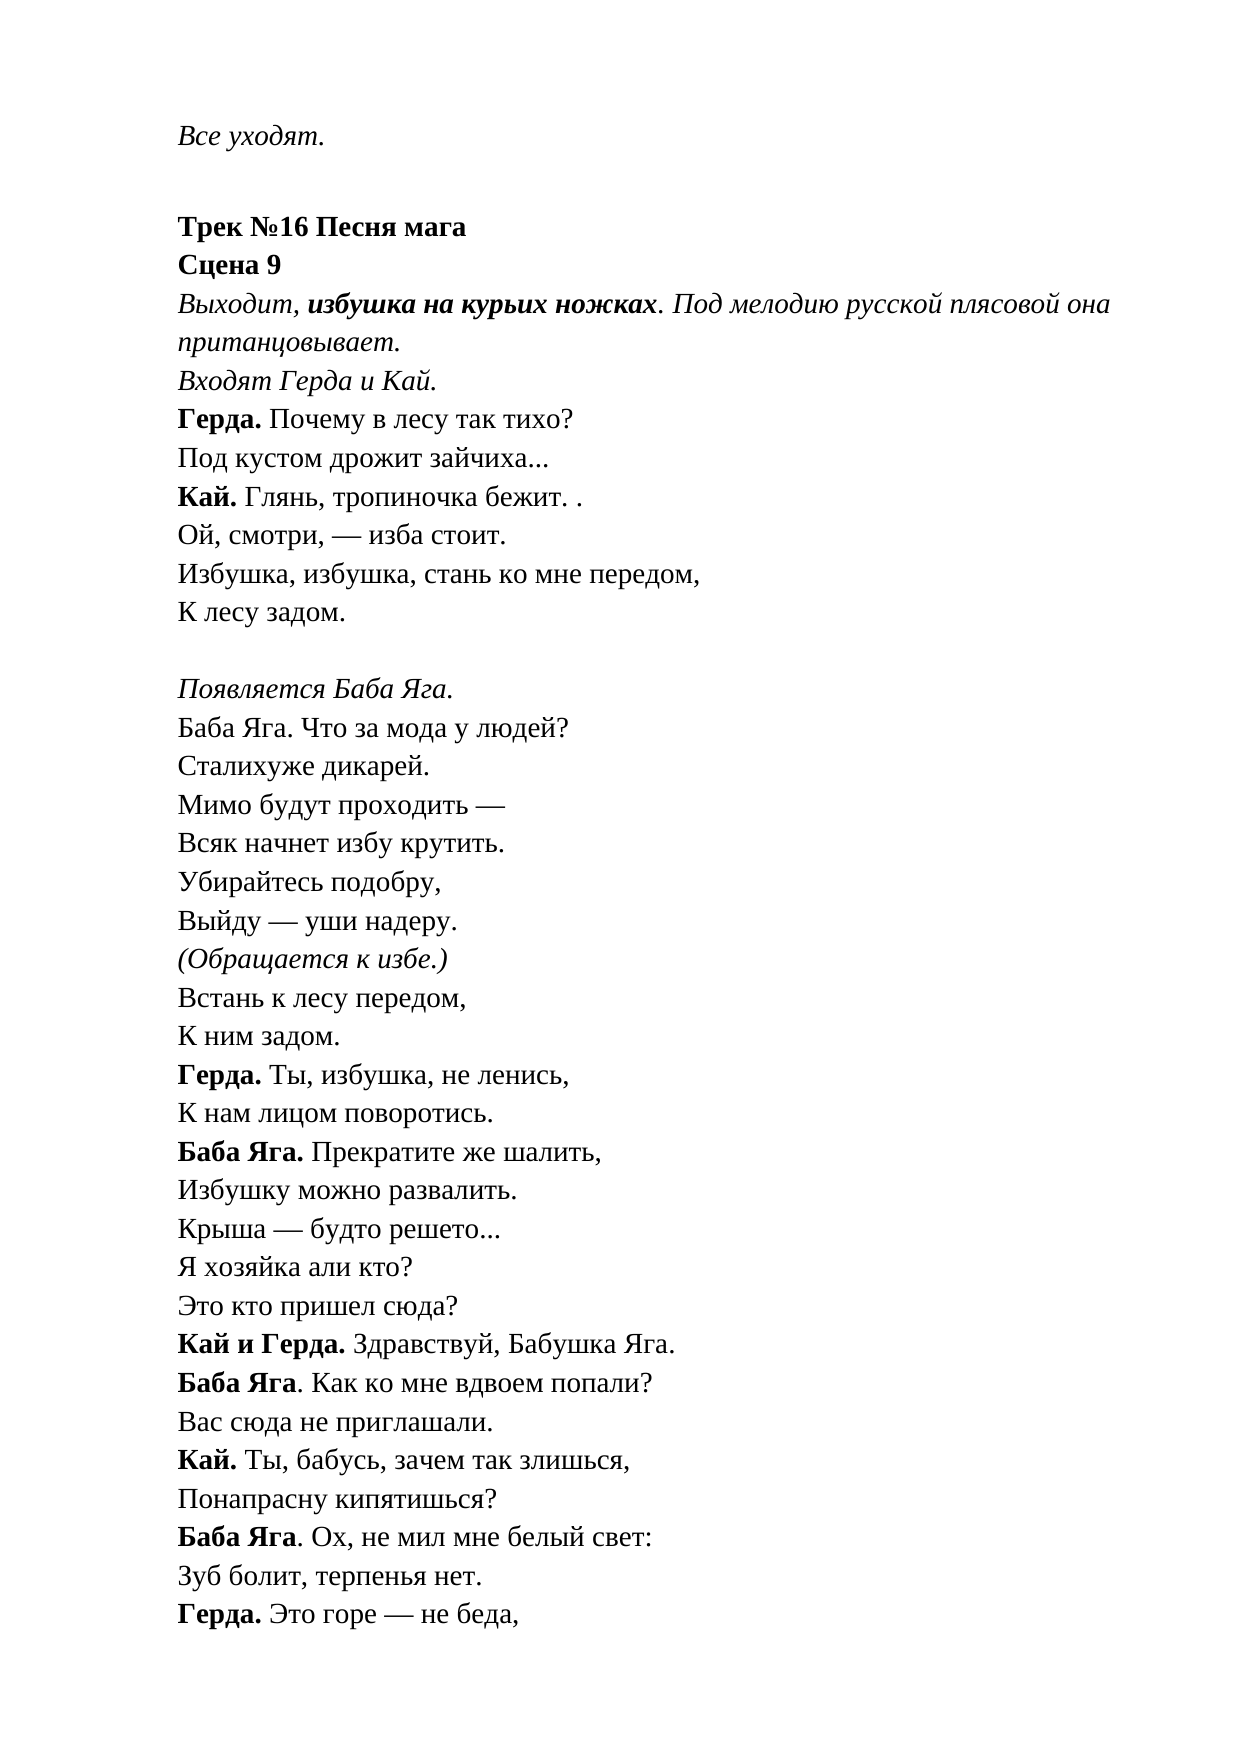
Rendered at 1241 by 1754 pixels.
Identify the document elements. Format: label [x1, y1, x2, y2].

text [177, 118, 1152, 184]
text [177, 209, 1152, 1630]
